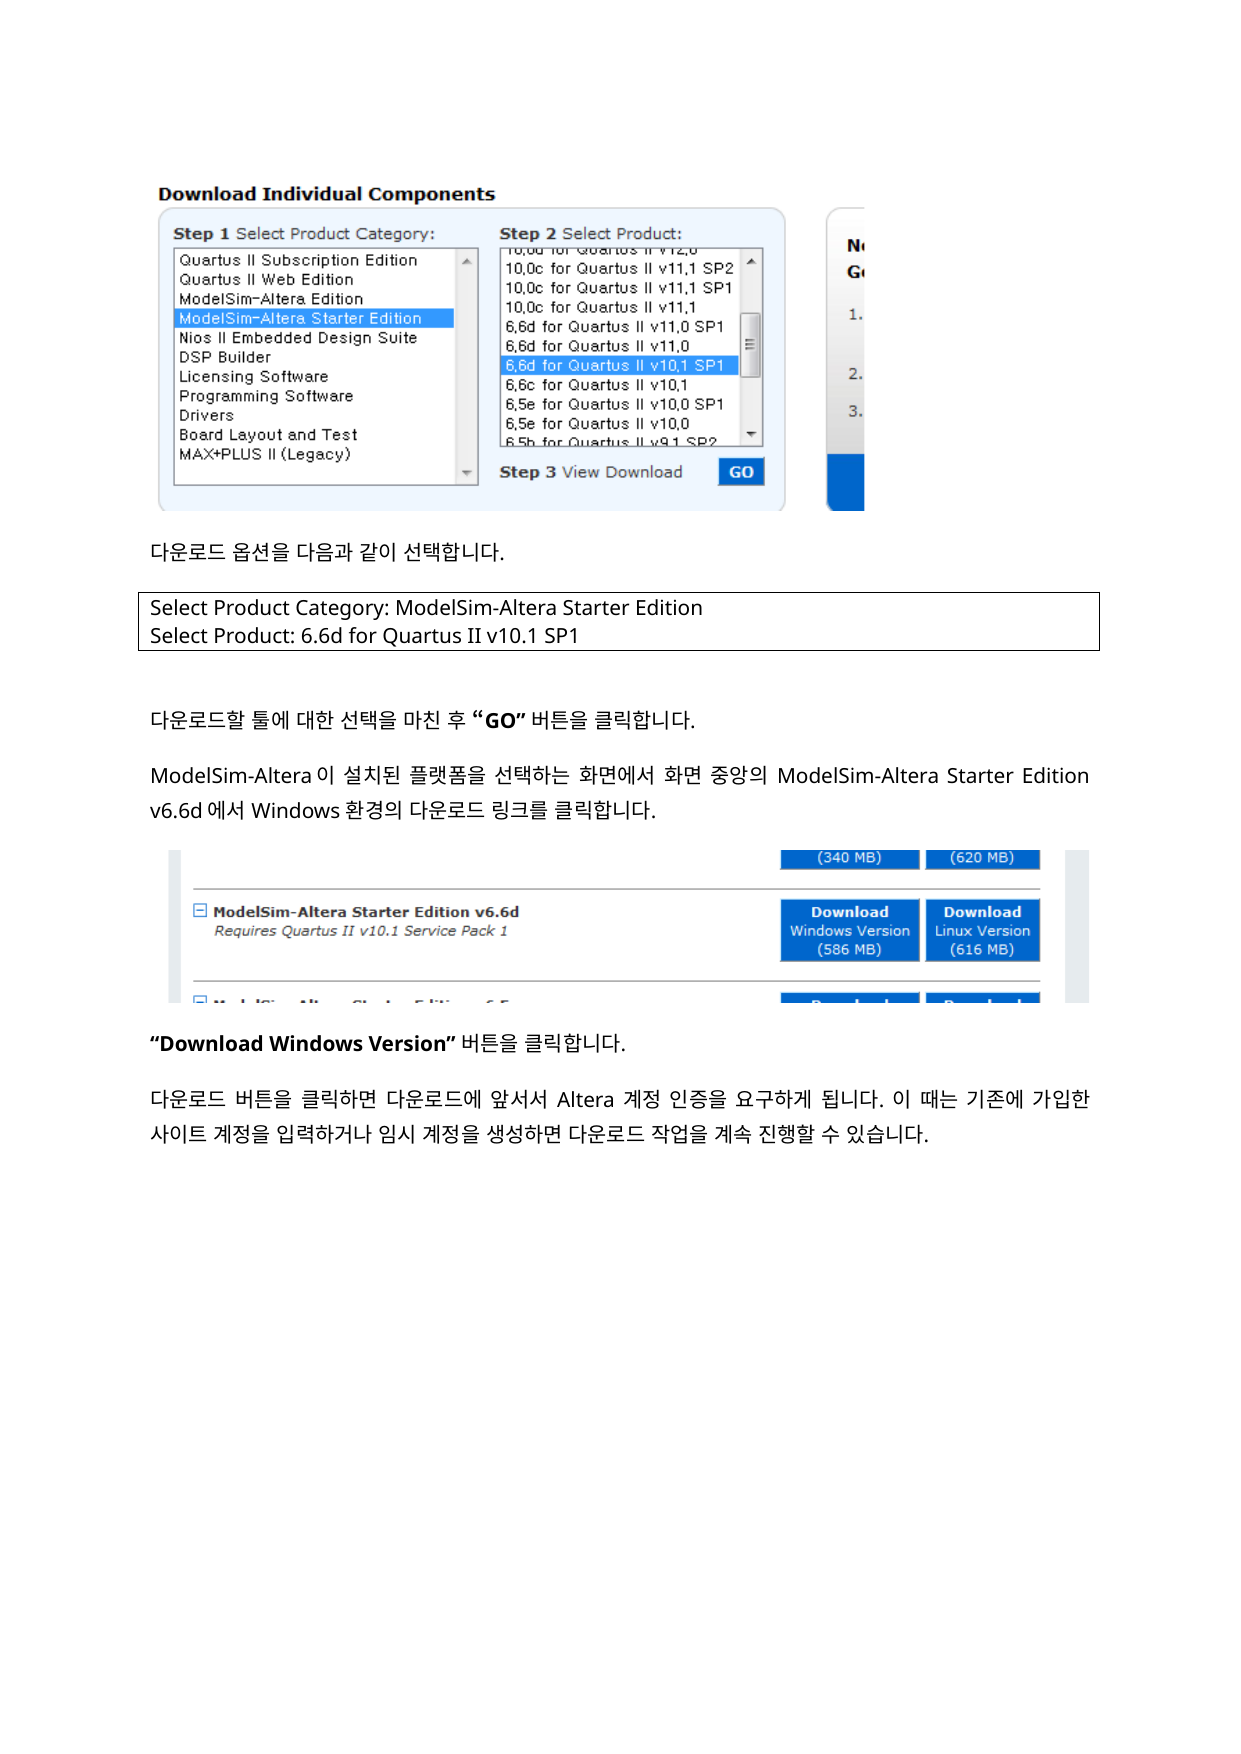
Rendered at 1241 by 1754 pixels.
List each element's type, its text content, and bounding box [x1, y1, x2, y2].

text ModelSim-Altera이 설치된 플랫폼을 선택하는 화면에서 화면 중앙의 ModelSim-Altera Starter Edition v6.6d에서 Windows 환경의 다운로드 링크를 클릭합니다. [150, 760, 1090, 825]
table_header Select Product Category: ModelSim-Altera Starter Edition Select Product: 6.6d for Quartus II v10.1 SP1 [139, 593, 1099, 649]
picture [150, 177, 865, 511]
text 다운로드할 툴에 대한 선택을 마친 후 “GO” 버튼을 클릭합니다. [150, 704, 1090, 734]
text 다운로드 버튼을 클릭하면 다운로드에 앞서서 Altera 계정 인증을 요구하게 됩니다. 이 때는 기존에 가입한 사이트 계정을 입력하거나 임시 계정을 생성하면 다운로드 작업을 계속 진행할 수 있습니다. [150, 1083, 1090, 1148]
text 다운로드 옵션을 다음과 같이 선택합니다. [150, 536, 1090, 566]
picture [150, 850, 1090, 1003]
text “Download Windows Version” 버튼을 클릭합니다. [150, 1028, 1090, 1058]
